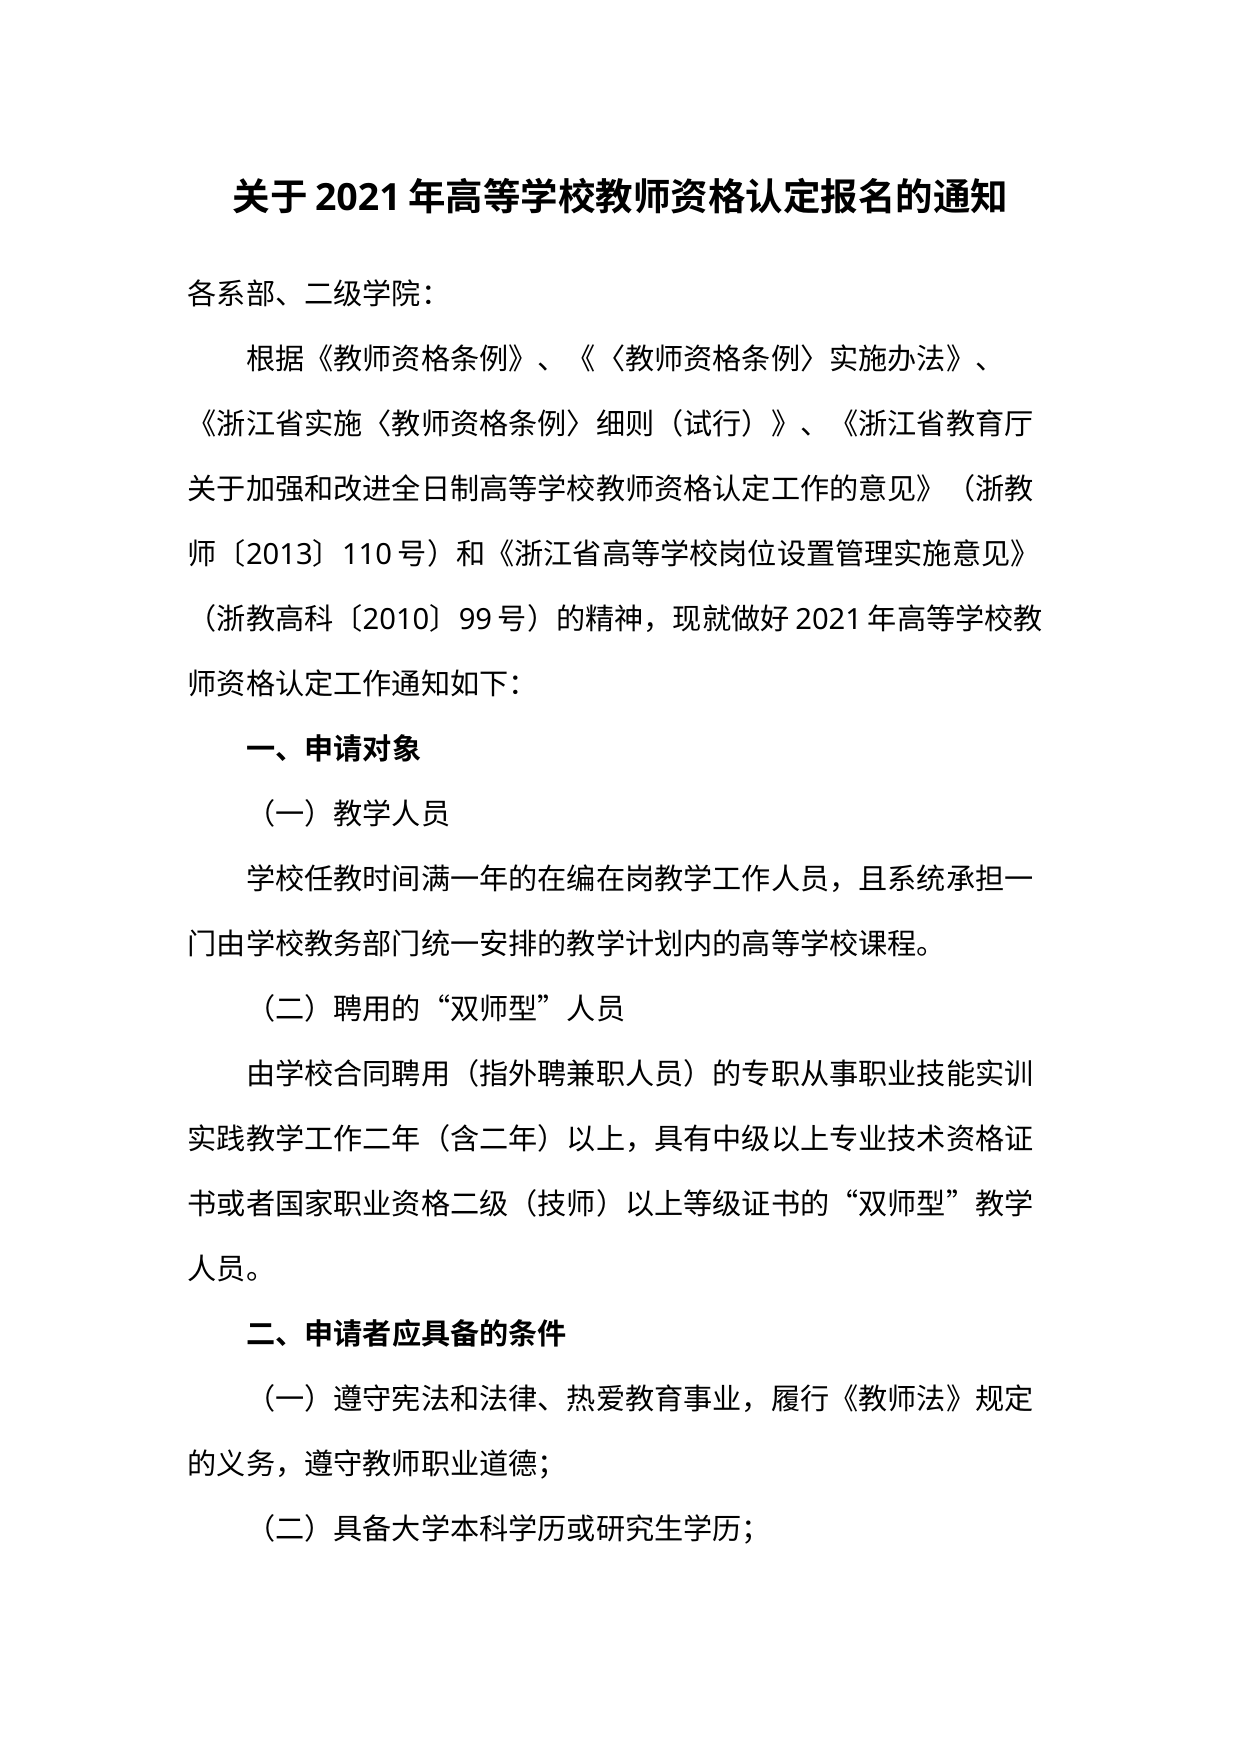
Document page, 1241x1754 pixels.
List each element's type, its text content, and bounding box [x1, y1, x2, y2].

text （一）教学人员 [187, 779, 1053, 844]
text （一）遵守宪法和法律、热爱教育事业，履行《教师法》规定的义务，遵守教师职业道德； [187, 1364, 1053, 1494]
text （二）聘用的“双师型”人员 [187, 974, 1053, 1039]
text （二）具备大学本科学历或研究生学历； [187, 1494, 1053, 1559]
text 关于2021年高等学校教师资格认定报名的通知 [187, 162, 1053, 227]
text 一、申请对象 [187, 714, 1053, 779]
text 二、申请者应具备的条件 [187, 1299, 1053, 1364]
text 学校任教时间满一年的在编在岗教学工作人员，且系统承担一门由学校教务部门统一安排的教学计划内的高等学校课程。 [187, 844, 1053, 974]
text 各系部、二级学院： [187, 259, 1053, 324]
text 根据《教师资格条例》、《〈教师资格条例〉实施办法》、《浙江省实施〈教师资格条例〉细则（试行）》、《浙江省教育厅关于加强和改进全日制高等学校教师资格认定工作的意见》（浙教师〔2013〕110号）和《浙江省高等学校岗位设置管理实施意见》（浙教高科〔2010〕99号）的精神，现就做好2021年高等学校教师资格认定工作通知如下： [187, 324, 1053, 714]
text 由学校合同聘用（指外聘兼职人员）的专职从事职业技能实训实践教学工作二年（含二年）以上，具有中级以上专业技术资格证书或者国家职业资格二级（技师）以上等级证书的“双师型”教学人员。 [187, 1039, 1053, 1299]
